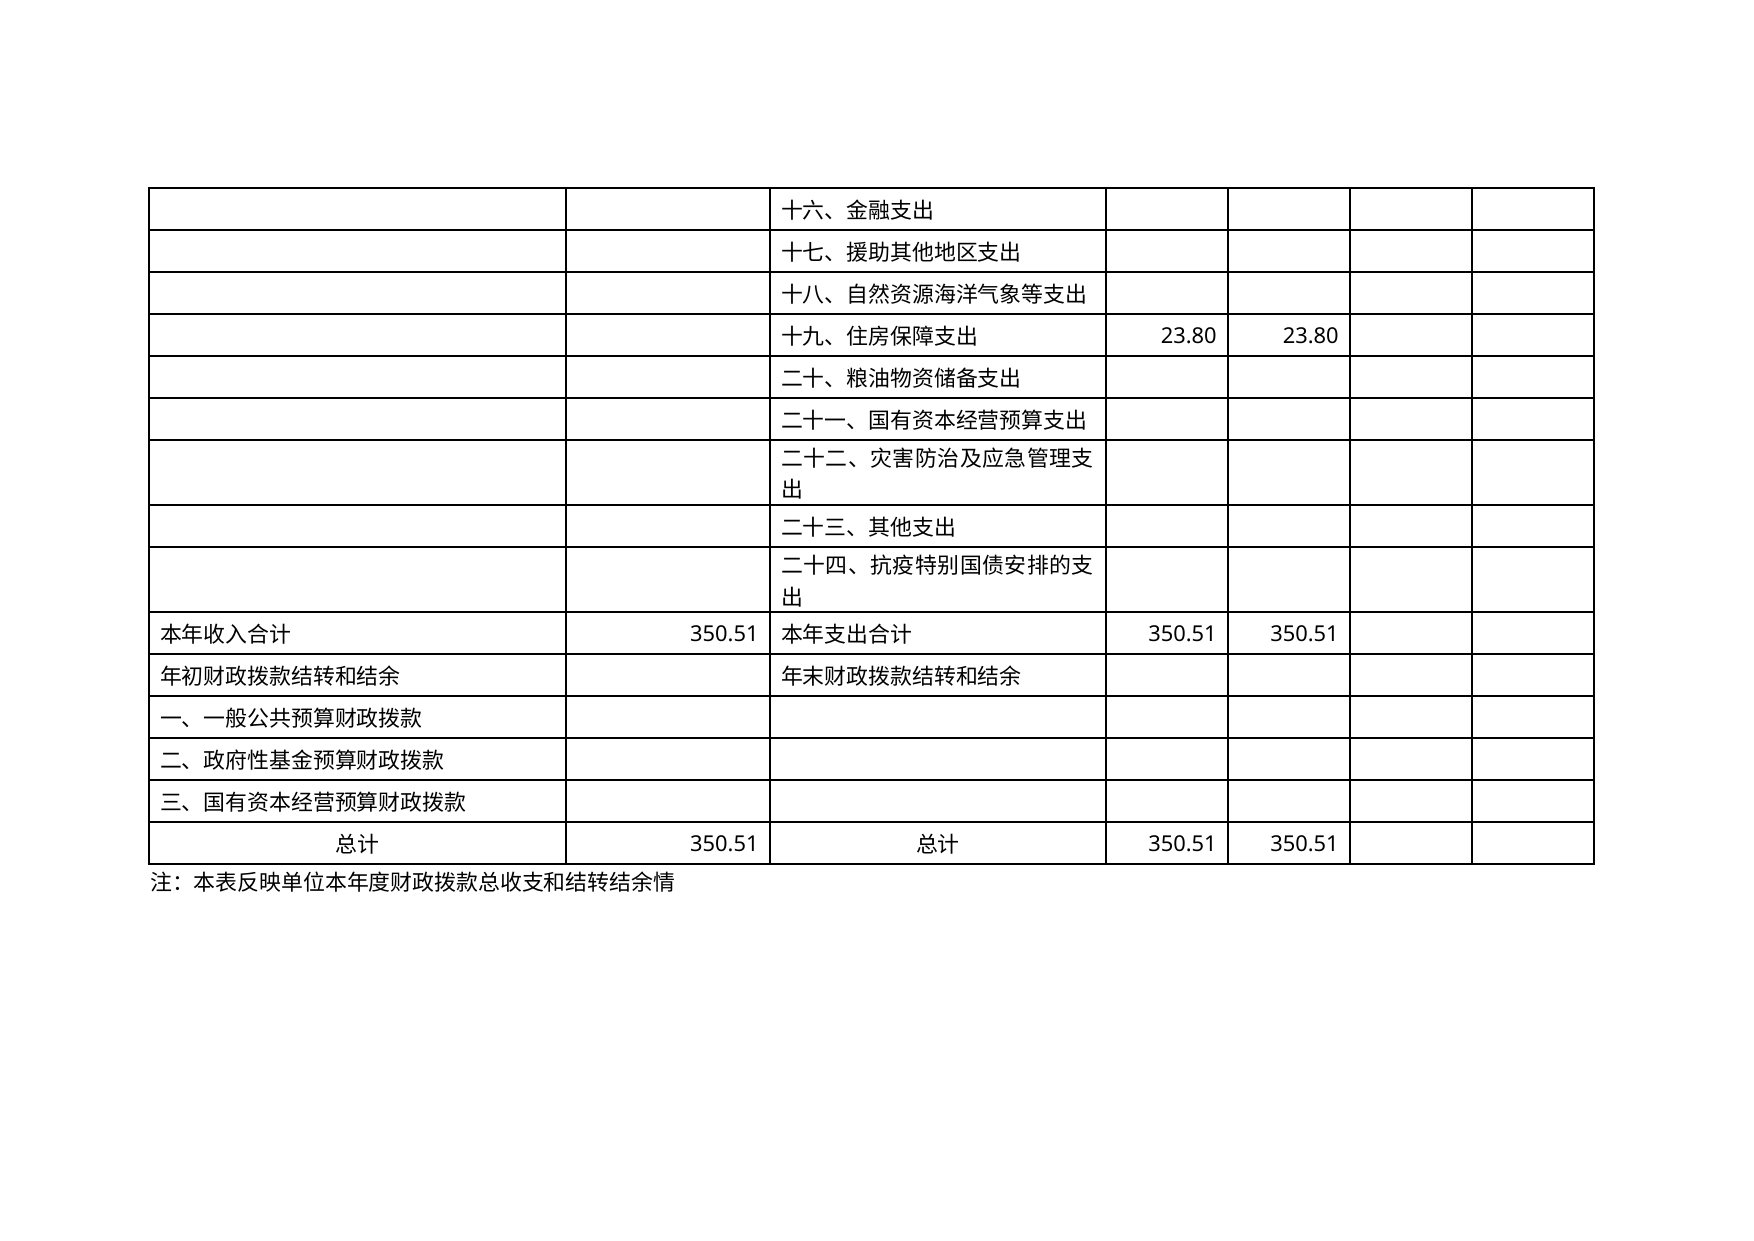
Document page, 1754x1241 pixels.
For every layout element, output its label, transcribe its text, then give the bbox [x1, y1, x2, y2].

table_cell [1473, 697, 1593, 737]
table_cell 二十、粮油物资储备支出 [771, 357, 1105, 397]
table_cell 350.51 [567, 613, 769, 653]
table_cell [1107, 231, 1227, 271]
table_cell [150, 357, 565, 397]
table_cell [1351, 231, 1471, 271]
table_cell [1473, 506, 1593, 546]
table_cell [1351, 548, 1471, 611]
table_cell [150, 273, 565, 313]
table_cell [150, 315, 565, 355]
table_cell [1351, 739, 1471, 779]
table_cell [1351, 399, 1471, 438]
table_cell [1351, 613, 1471, 653]
table_cell [1351, 315, 1471, 355]
table_cell [1351, 273, 1471, 313]
table_cell [1107, 548, 1227, 611]
table_cell 二十二、灾害防治及应急管理支出 [771, 441, 1105, 504]
table_cell [567, 781, 769, 821]
table_cell [1473, 548, 1593, 611]
table_cell [1107, 189, 1227, 229]
table_cell [150, 506, 565, 546]
table_cell [1473, 357, 1593, 397]
table_cell [1351, 189, 1471, 229]
table_cell [1107, 506, 1227, 546]
table_cell [1351, 697, 1471, 737]
table_cell [567, 273, 769, 313]
table_cell [1229, 506, 1349, 546]
table_cell [150, 399, 565, 438]
table_cell [1107, 273, 1227, 313]
table_cell [1107, 399, 1227, 438]
table_cell [1473, 231, 1593, 271]
table_cell [150, 548, 565, 611]
table_cell [1107, 697, 1227, 737]
table_cell 十七、援助其他地区支出 [771, 231, 1105, 271]
table_cell 350.51 [1107, 613, 1227, 653]
table_cell 十八、自然资源海洋气象等支出 [771, 273, 1105, 313]
table_cell [1107, 781, 1227, 821]
table_cell [150, 441, 565, 504]
table_cell [1107, 357, 1227, 397]
table_cell [1351, 823, 1471, 862]
table_cell [150, 189, 565, 229]
table_cell [1473, 315, 1593, 355]
table_cell 350.51 [1107, 823, 1227, 862]
table_cell [1473, 399, 1593, 438]
table_cell 23.80 [1107, 315, 1227, 355]
table_cell [1229, 655, 1349, 695]
table_cell [1473, 189, 1593, 229]
table_cell [567, 315, 769, 355]
table_cell [1229, 231, 1349, 271]
table_cell [1229, 273, 1349, 313]
table_cell [150, 231, 565, 271]
table_cell 三、国有资本经营预算财政拨款 [150, 781, 565, 821]
table_cell [567, 441, 769, 504]
table_cell [1229, 548, 1349, 611]
table_cell [1351, 357, 1471, 397]
table_cell [1473, 823, 1593, 862]
table_cell [567, 506, 769, 546]
table_cell [1229, 357, 1349, 397]
table_cell 年末财政拨款结转和结余 [771, 655, 1105, 695]
table_cell 二十四、抗疫特别国债安排的支出 [771, 548, 1105, 611]
table_cell [1229, 189, 1349, 229]
table_cell [1473, 655, 1593, 695]
table_cell 十六、金融支出 [771, 189, 1105, 229]
table_cell 350.51 [567, 823, 769, 862]
table_cell 350.51 [1229, 823, 1349, 862]
table_cell 二十三、其他支出 [771, 506, 1105, 546]
table_cell [567, 655, 769, 695]
table_cell 二十一、国有资本经营预算支出 [771, 399, 1105, 438]
table_cell [771, 739, 1105, 779]
table_cell 本年支出合计 [771, 613, 1105, 653]
table_cell [771, 697, 1105, 737]
table_cell 一、一般公共预算财政拨款 [150, 697, 565, 737]
table_cell 本年收入合计 [150, 613, 565, 653]
table_cell 十九、住房保障支出 [771, 315, 1105, 355]
table_cell [1351, 781, 1471, 821]
table_cell [1351, 441, 1471, 504]
table_cell [1473, 613, 1593, 653]
table_cell [1473, 781, 1593, 821]
table_cell 年初财政拨款结转和结余 [150, 655, 565, 695]
table_cell [567, 739, 769, 779]
table_cell [1473, 739, 1593, 779]
table_cell [1107, 655, 1227, 695]
table_cell [1473, 273, 1593, 313]
table_cell [1351, 655, 1471, 695]
table_cell [1351, 506, 1471, 546]
table_cell [567, 357, 769, 397]
table_cell [567, 231, 769, 271]
table_cell [1107, 441, 1227, 504]
table_cell [1229, 781, 1349, 821]
table_cell 23.80 [1229, 315, 1349, 355]
table_cell [1473, 441, 1593, 504]
table_cell [1107, 739, 1227, 779]
table_cell [1229, 399, 1349, 438]
table_cell 350.51 [1229, 613, 1349, 653]
table_cell [567, 697, 769, 737]
table_cell 总计 [771, 823, 1105, 862]
table_cell [567, 399, 769, 438]
table_cell 总计 [150, 823, 565, 862]
table_cell 二、政府性基金预算财政拨款 [150, 739, 565, 779]
table_cell [567, 189, 769, 229]
text 注：本表反映单位本年度财政拨款总收支和结转结余情 [150, 864, 1604, 896]
table_cell [567, 548, 769, 611]
table_cell [1229, 739, 1349, 779]
table_cell [1229, 441, 1349, 504]
table_cell [771, 781, 1105, 821]
table_cell [1229, 697, 1349, 737]
